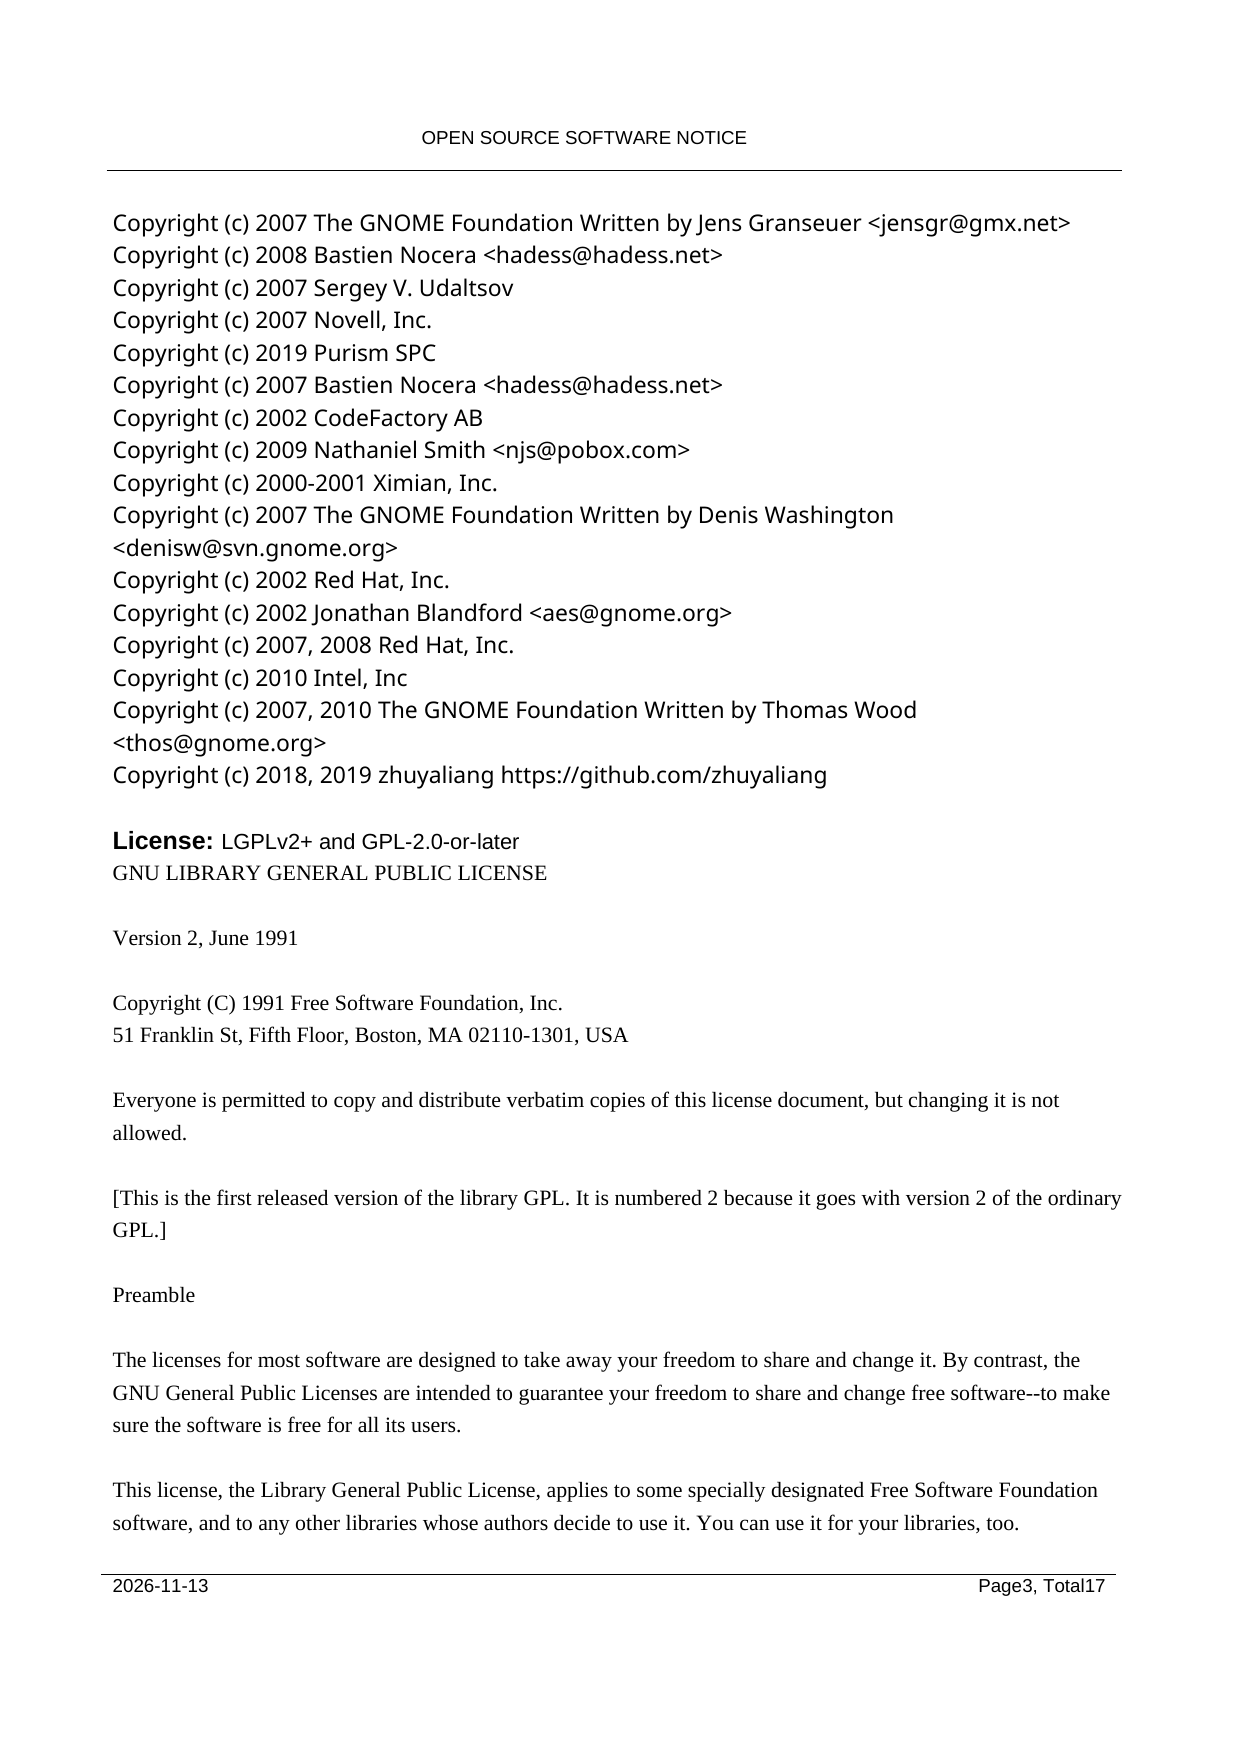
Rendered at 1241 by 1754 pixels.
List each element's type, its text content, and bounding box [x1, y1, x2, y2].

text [112, 206, 1128, 824]
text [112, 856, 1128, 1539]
text License: LGPLv2+ and GPL-2.0-or-later [112, 824, 1128, 856]
